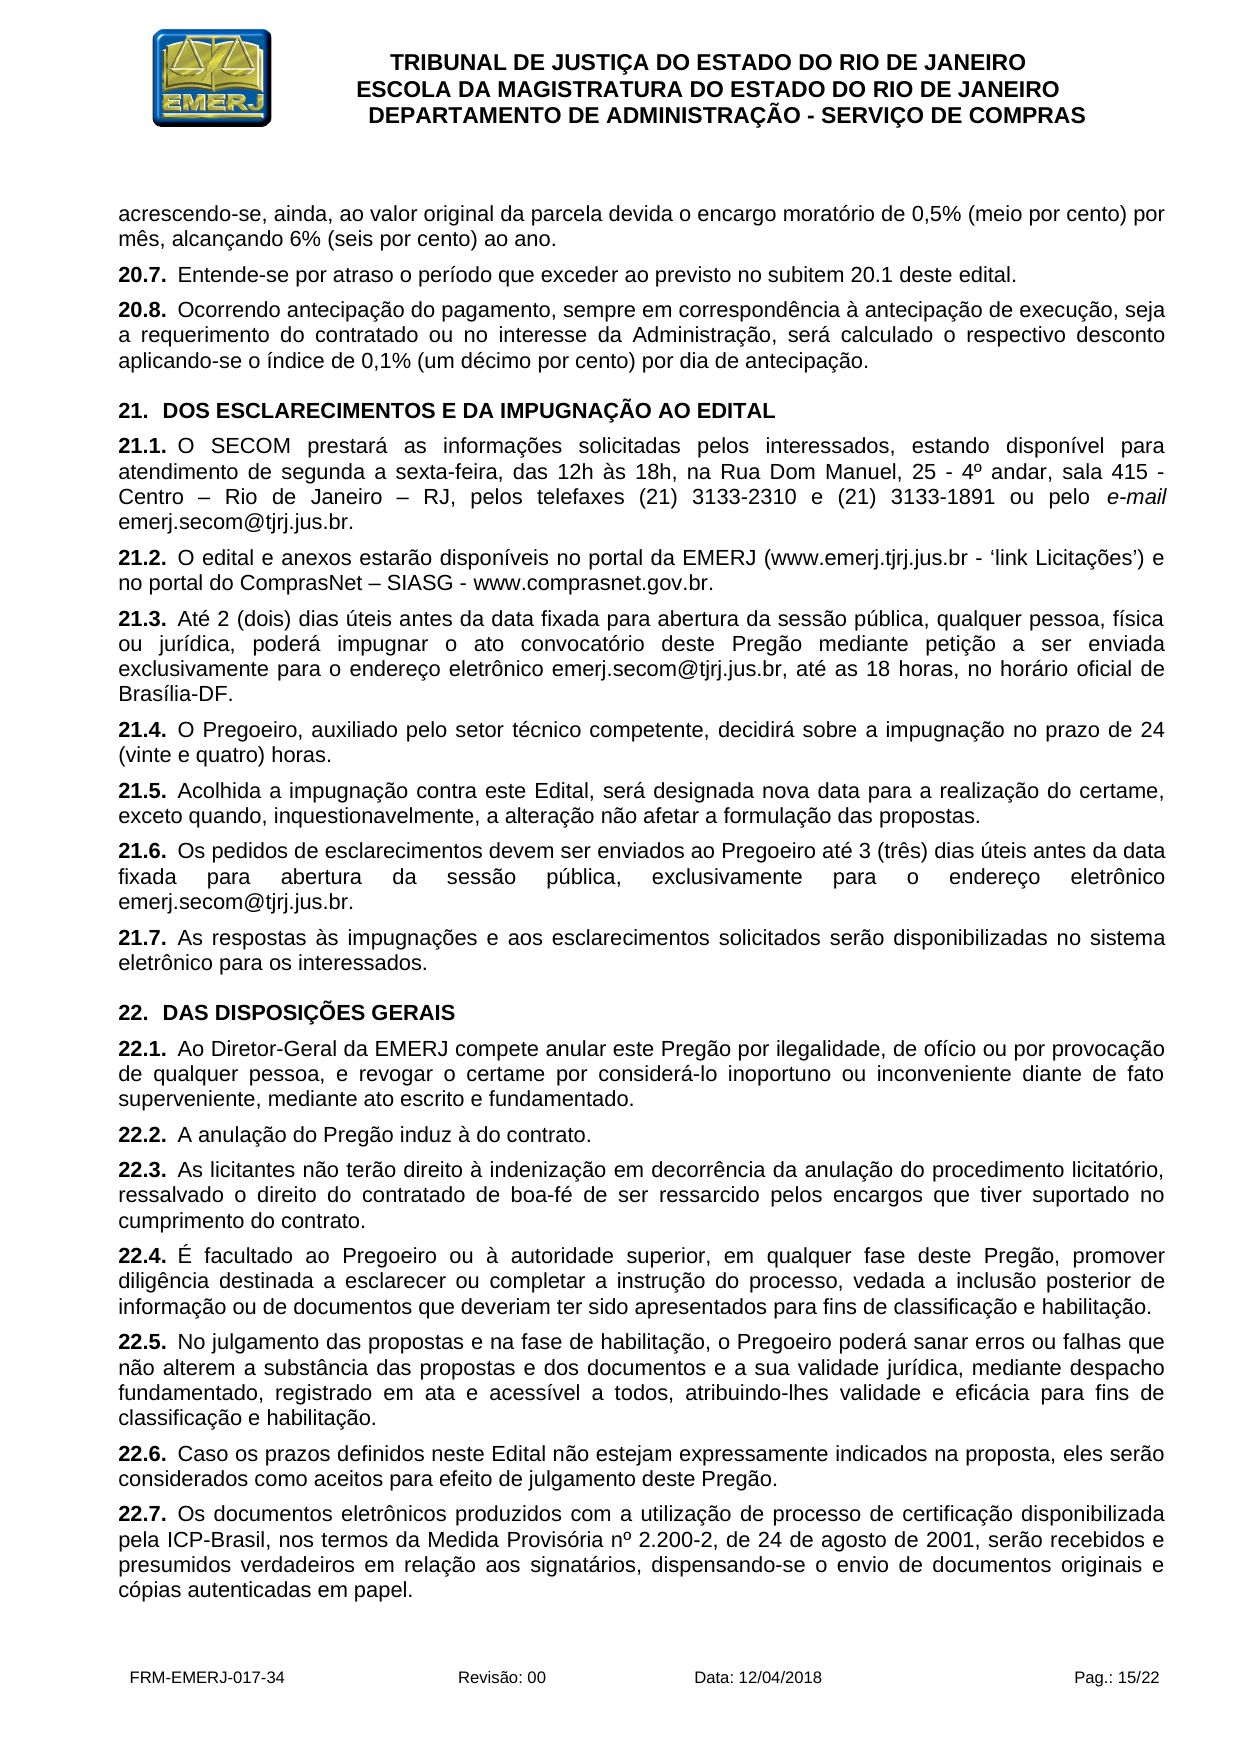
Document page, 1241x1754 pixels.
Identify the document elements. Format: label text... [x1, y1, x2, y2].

list Entende-se por atraso o período que exceder ao previsto no subitem 20.1 deste edital. [118, 262, 1166, 287]
list Ao Diretor-Geral da EMERJ compete anular este Pregão por ilegalidade, de ofício ou por provocação de qualquer pessoa, e revogar o certame por considerá-lo inoportuno ou inconveniente diante de fato superveniente, mediante ato escrito e fundamentado. [118, 1036, 1166, 1111]
list As licitantes não terão direito à indenização em decorrência da anulação do procedimento licitatório, ressalvado o direito do contratado de boa-fé de ser ressarcido pelos encargos que tiver suportado no cumprimento do contrato. [118, 1157, 1166, 1233]
list No julgamento das propostas e na fase de habilitação, o Pregoeiro poderá sanar erros ou falhas que não alterem a substância das propostas e dos documentos e a sua validade jurídica, mediante despacho fundamentado, registrado em ata e acessível a todos, atribuindo-lhes validade e eficácia para fins de classificação e habilitação. [118, 1329, 1166, 1430]
list O edital e anexos estarão disponíveis no portal da EMERJ (www.emerj.tjrj.jus.br - ‘link Licitações’) e no portal do ComprasNet – SIASG - www.comprasnet.gov.br. [118, 545, 1166, 595]
list Os pedidos de esclarecimentos devem ser enviados ao Pregoeiro até 3 (três) dias úteis antes da data fixada para abertura da sessão pública, exclusivamente para o endereço eletrônico emerj.secom@tjrj.jus.br. [118, 838, 1166, 914]
list É facultado ao Pregoeiro ou à autoridade superior, em qualquer fase deste Pregão, promover diligência destinada a esclarecer ou completar a instrução do processo, vedada a inclusão posterior de informação ou de documentos que deveriam ter sido apresentados para fins de classificação e habilitação. [118, 1243, 1166, 1319]
list Ocorrendo antecipação do pagamento, sempre em correspondência à antecipação de execução, seja a requerimento do contratado ou no interesse da Administração, será calculado o respectivo desconto aplicando-se o índice de 0,1% (um décimo por cento) por dia de antecipação. [118, 297, 1166, 373]
list Os documentos eletrônicos produzidos com a utilização de processo de certificação disponibilizada pela ICP-Brasil, nos termos da Medida Provisória nº 2.200-2, de 24 de agosto de 2001, serão recebidos e presumidos verdadeiros em relação aos signatários, dispensando-se o envio de documentos originais e cópias autenticadas em papel. [118, 1501, 1166, 1602]
list A anulação do Pregão induz à do contrato. [118, 1122, 1166, 1147]
list O Pregoeiro, auxiliado pelo setor técnico competente, decidirá sobre a impugnação no prazo de 24 (vinte e quatro) horas. [118, 717, 1166, 767]
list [118, 201, 1166, 251]
list As respostas às impugnações e aos esclarecimentos solicitados serão disponibilizadas no sistema eletrônico para os interessados. [118, 924, 1166, 975]
list Até 2 (dois) dias úteis antes da data fixada para abertura da sessão pública, qualquer pessoa, física ou jurídica, poderá impugnar o ato convocatório deste Pregão mediante petição a ser enviada exclusivamente para o endereço eletrônico emerj.secom@tjrj.jus.br, até as 18 horas, no horário oficial de Brasília-DF. [118, 606, 1166, 706]
list DOS ESCLARECIMENTOS E DA IMPUGNAÇÃO AO EDITAL [118, 398, 1166, 423]
list DAS DISPOSIÇÕES GERAIS [118, 1000, 1166, 1025]
list Caso os prazos definidos neste Edital não estejam expressamente indicados na proposta, eles serão considerados como aceitos para efeito de julgamento deste Pregão. [118, 1441, 1166, 1491]
list Acolhida a impugnação contra este Edital, será designada nova data para a realização do certame, exceto quando, inquestionavelmente, a alteração não afetar a formulação das propostas. [118, 778, 1166, 828]
list O SECOM prestará as informações solicitadas pelos interessados, estando disponível para atendimento de segunda a sexta-feira, das 12h às 18h, na Rua Dom Manuel, 25 - 4º andar, sala 415 - Centro – Rio de Janeiro – RJ, pelos telefaxes (21) 3133-2310 e (21) 3133-1891 ou pelo e-mail emerj.secom@tjrj.jus.br. [118, 433, 1166, 534]
